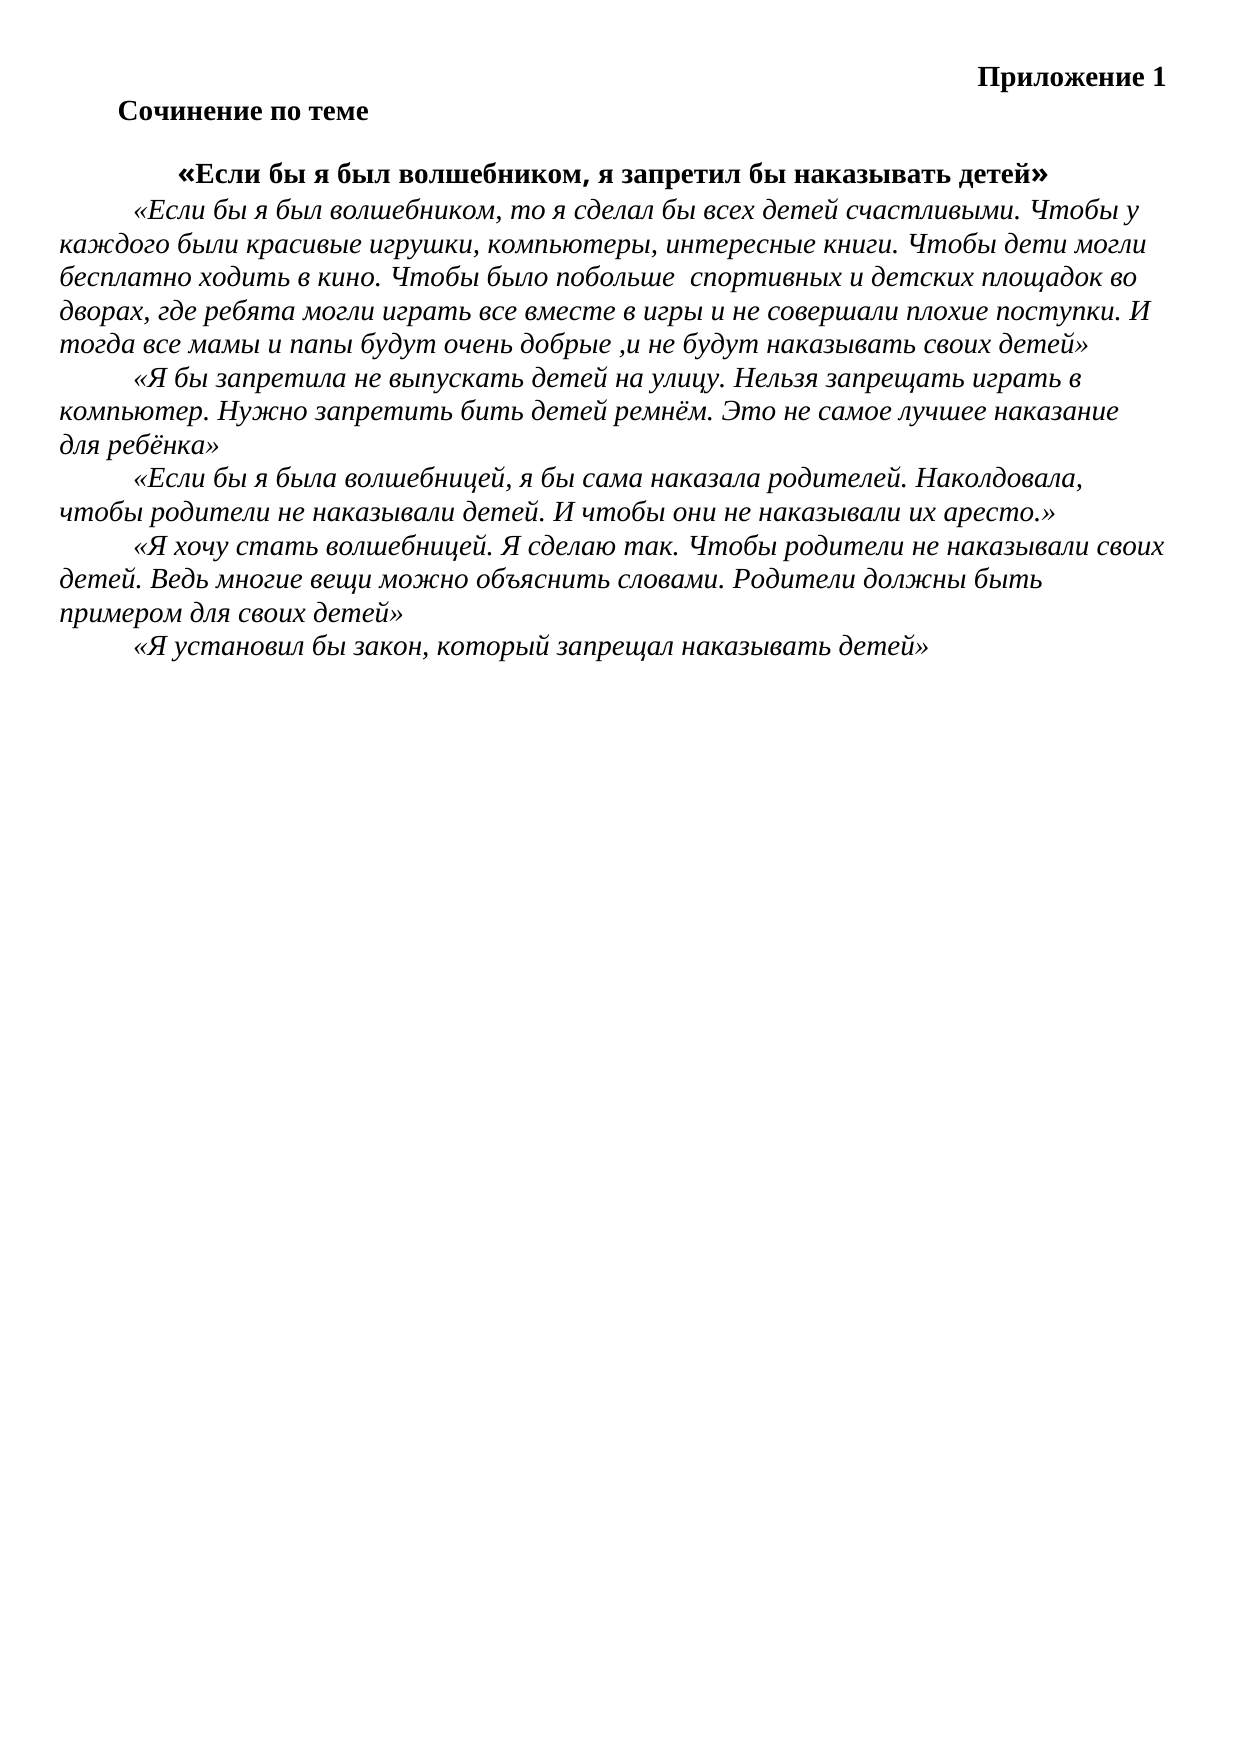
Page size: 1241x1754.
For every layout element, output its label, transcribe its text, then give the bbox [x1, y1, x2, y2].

text «Я бы запретила не выпускать детей на улицу. Нельзя запрещать играть в компьютер. Нужно запретить бить детей ремнём. Это не самое лучшее наказание для ребёнка» [59, 360, 1167, 461]
text «Если бы я был волшебником, то я сделал бы всех детей счастливыми. Чтобы у каждого были красивые игрушки, компьютеры, интересные книги. Чтобы дети могли бесплатно ходить в кино. Чтобы было побольше спортивных и детских площадок во дворах, где ребята могли играть все вместе в игры и не совершали плохие поступки. И тогда все мамы и папы будут очень добрые ,и не будут наказывать своих детей» [59, 192, 1167, 360]
text Сочинение по теме [59, 93, 1167, 126]
text «Если бы я был волшебником, я запретил бы наказывать детей» [59, 153, 1167, 192]
text «Если бы я была волшебницей, я бы сама наказала родителей. Наколдовала, чтобы родители не наказывали детей. И чтобы они не наказывали их аресто.» [59, 461, 1167, 528]
text Приложение 1 [59, 59, 1167, 93]
text «Я установил бы закон, который запрещал наказывать детей» [59, 628, 1167, 662]
text «Я хочу стать волшебницей. Я сделаю так. Чтобы родители не наказывали своих детей. Ведь многие вещи можно объяснить словами. Родители должны быть примером для своих детей» [59, 528, 1167, 628]
